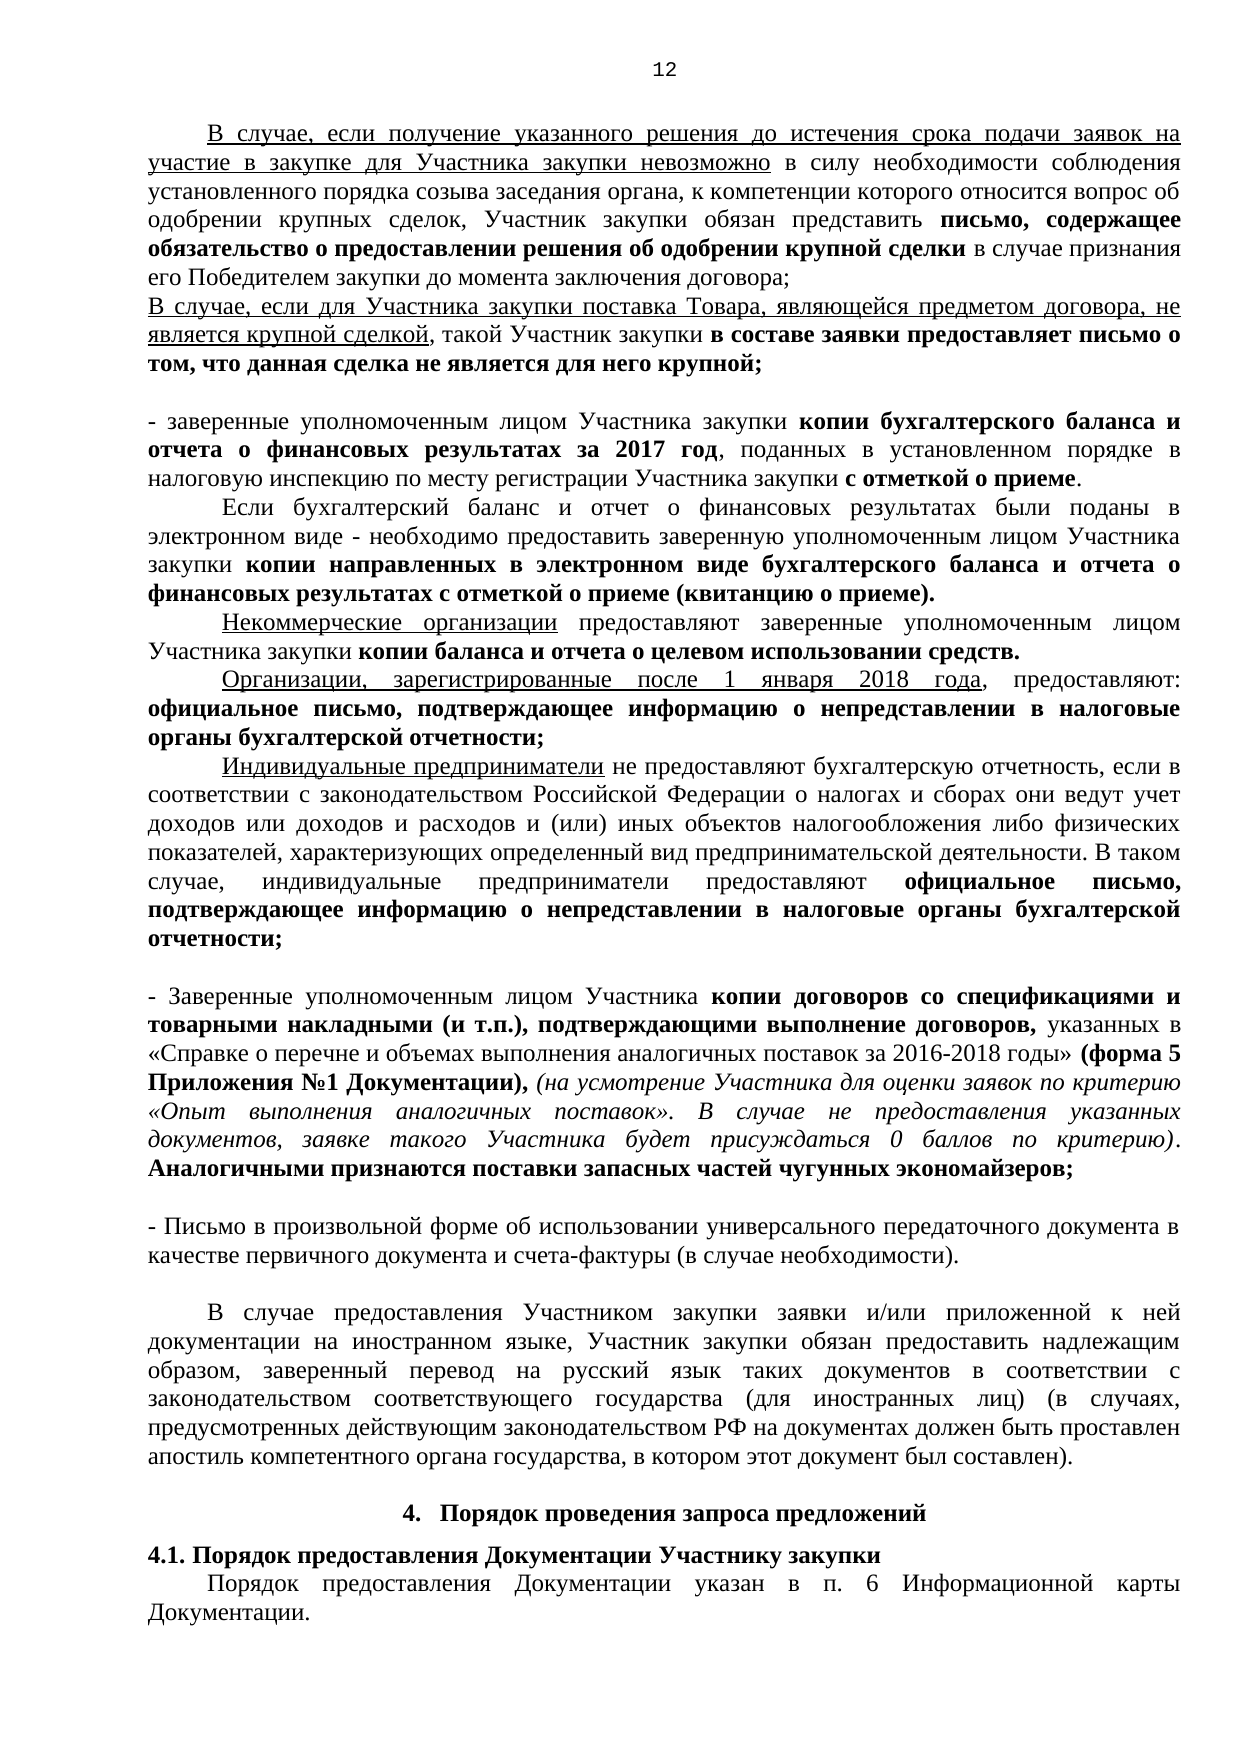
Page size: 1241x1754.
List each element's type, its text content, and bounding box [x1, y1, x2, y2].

text В случае предоставления Участником закупки заявки и/или приложенной к ней документации на иностранном языке, Участник закупки обязан предоставить надлежащим образом, заверенный перевод на русский язык таких документов в соответствии с законодательством соответствующего государства (для иностранных лиц) (в случаях, предусмотренных действующим законодательством РФ на документах должен быть проставлен апостиль компетентного органа государства, в котором этот документ был составлен). [148, 1297, 1181, 1470]
text В случае, если получение указанного решения до истечения срока подачи заявок на участие в закупке для Участника закупки невозможно в силу необходимости соблюдения установленного порядка созыва заседания органа, к компетенции которого относится вопрос об одобрении крупных сделок, Участник закупки обязан представить письмо, содержащее обязательство о предоставлении решения об одобрении крупной сделки в случае признания его Победителем закупки до момента заключения договора; [148, 118, 1181, 291]
text Некоммерческие организации предоставляют заверенные уполномоченным лицом Участника закупки копии баланса и отчета о целевом использовании средств. [148, 607, 1181, 664]
text Индивидуальные предприниматели не предоставляют бухгалтерскую отчетность, если в соответствии с законодательством Российской Федерации о налогах и сборах они ведут учет доходов или доходов и расходов и (или) иных объектов налогообложения либо физических показателей, характеризующих определенный вид предпринимательской деятельности. В таком случае, индивидуальные предприниматели предоставляют официальное письмо, подтверждающее информацию о непредставлении в налоговые органы бухгалтерской отчетности; [148, 751, 1181, 952]
text - заверенные уполномоченным лицом Участника закупки копии бухгалтерского баланса и отчета о финансовых результатах за 2017 год, поданных в установленном порядке в налоговую инспекцию по месту регистрации Участника закупки с отметкой о приеме. [148, 406, 1181, 492]
text Если бухгалтерский баланс и отчет о финансовых результатах были поданы в электронном виде - необходимо предоставить заверенную уполномоченным лицом Участника закупки копии направленных в электронном виде бухгалтерского баланса и отчета о финансовых результатах с отметкой о приеме (квитанцию о приеме). [148, 492, 1181, 607]
list Порядок проведения запроса предложений [148, 1498, 1181, 1527]
text - Письмо в произвольной форме об использовании универсального передаточного документа в качестве первичного документа и счета-фактуры (в случае необходимости). [148, 1211, 1181, 1268]
text Порядок предоставления Документации указан в п. 6 Информационной карты Документации. [148, 1568, 1181, 1626]
list Порядок предоставления Документации Участнику закупки [148, 1540, 1181, 1568]
text - Заверенные уполномоченным лицом Участника копии договоров со спецификациями и товарными накладными (и т.п.), подтверждающими выполнение договоров, указанных в «Справке о перечне и объемах выполнения аналогичных поставок за 2016-2018 годы» (форма 5 Приложения №1 Документации), (на усмотрение Участника для оценки заявок по критерию «Опыт выполнения аналогичных поставок». В случае не предоставления указанных документов, заявке такого Участника будет присуждаться 0 баллов по критерию). Аналогичными признаются поставки запасных частей чугунных экономайзеров; [148, 981, 1181, 1182]
text В случае, если для Участника закупки поставка Товара, являющейся предметом договора, не является крупной сделкой, такой Участник закупки в составе заявки предоставляет письмо о том, что данная сделка не является для него крупной; [148, 291, 1181, 316]
text В случае, если для Участника закупки поставка Товара, являющейся предметом договора, не является крупной сделкой, такой Участник закупки в составе заявки предоставляет письмо о том, что данная сделка не является для него крупной; [148, 317, 1181, 377]
text Организации, зарегистрированные после 1 января 2018 года, предоставляют: официальное письмо, подтверждающее информацию о непредставлении в налоговые органы бухгалтерской отчетности; [148, 664, 1181, 751]
